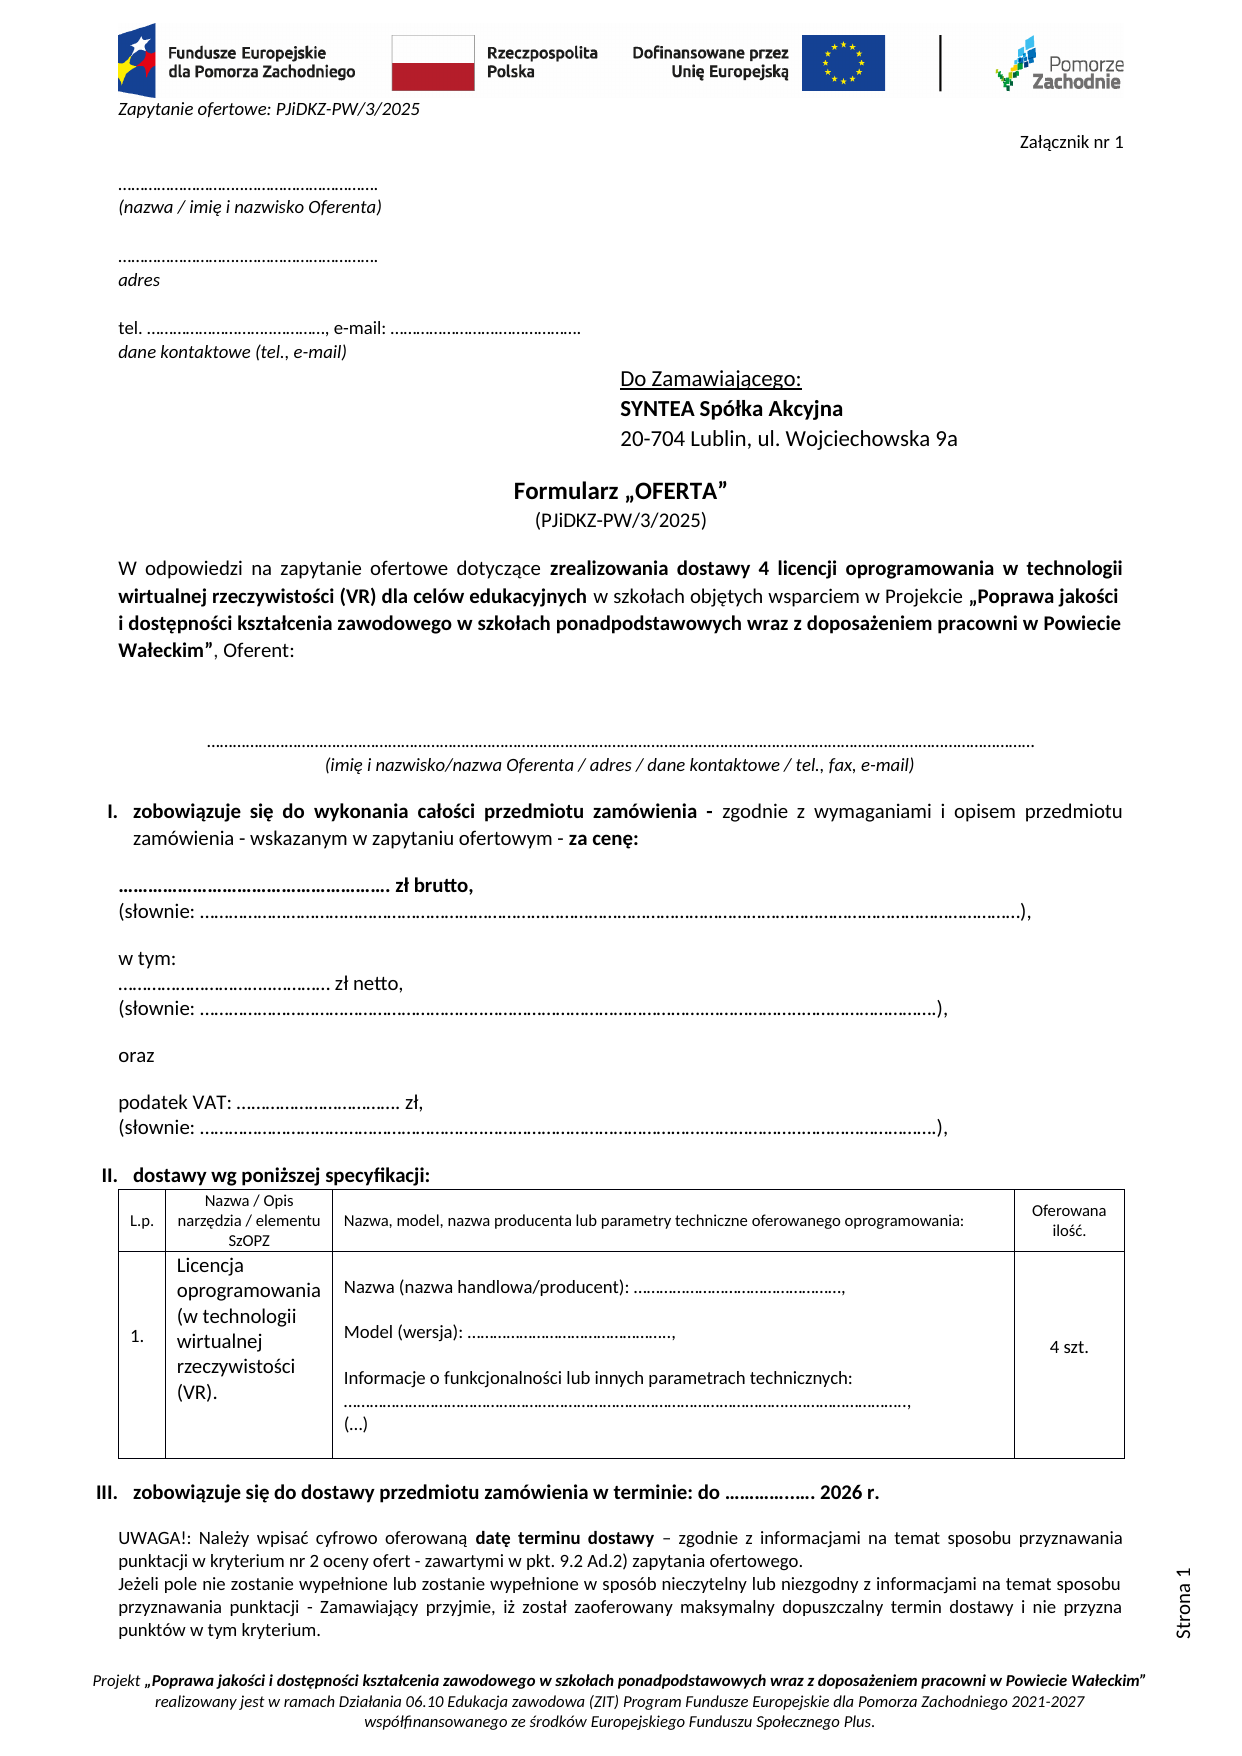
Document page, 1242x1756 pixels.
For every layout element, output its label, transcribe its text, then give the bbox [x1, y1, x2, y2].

text oraz [118, 1042, 1123, 1068]
table_cell 4 szt. [1015, 1252, 1124, 1458]
table_header L.p. [119, 1190, 165, 1251]
table_header Nazwa, model, nazwa producenta lub parametry techniczne oferowanego oprogramowania: [333, 1190, 1014, 1251]
text Formularz „OFERTA” [118, 476, 1123, 506]
text …………………………..………… zł netto, [118, 970, 1123, 996]
list zobowiązuje się do dostawy przedmiotu zamówienia w terminie: do …………..…. 2026 r. [118, 1479, 1123, 1505]
text (słownie: ………………………………………………………………………………………………………………………………………………………), [118, 898, 1123, 923]
text ………………………..…………………………. [118, 172, 1123, 194]
text w tym: [118, 945, 1123, 970]
table_cell [119, 1252, 165, 1458]
table_header Nazwa / Opis narzędzia / elementu SzOPZ [166, 1190, 332, 1251]
text dane kontaktowe (tel., e-mail) [118, 340, 1123, 363]
list dostawy wg poniższej specyfikacji: [118, 1162, 1123, 1188]
list zobowiązuje się do wykonania całości przedmiotu zamówienia - zgodnie z wymaganiami i opisem przedmiotu zamówienia - wskazanym w zapytaniu ofertowym - za cenę: [118, 798, 1123, 850]
text ………………………………………………………………………………………………………………………………………………………………………… [118, 729, 1123, 752]
text Do Zamawiającego: [620, 364, 1123, 392]
text (nazwa / imię i nazwisko Oferenta) [118, 196, 1123, 219]
text tel. ………………………..…………, e-mail: …………………….………………. [118, 316, 1123, 339]
picture [118, 23, 1124, 98]
text Załącznik nr 1 [118, 130, 1123, 153]
text W odpowiedzi na zapytanie ofertowe dotyczące zrealizowania dostawy 4 licencji oprogramowania w technologii wirtualnej rzeczywistości (VR) dla celów edukacyjnych w szkołach objętych wsparciem w Projekcie „Poprawa jakości i dostępności kształcenia zawodowego w szkołach ponadpodstawowych wraz z doposażeniem pracowni w Powiecie Wałeckim”, Oferent: [118, 555, 1123, 663]
text UWAGA!: Należy wpisać cyfrowo oferowaną datę terminu dostawy – zgodnie z informacjami na temat sposobu przyznawania punktacji w kryterium nr 2 oceny ofert - zawartymi w pkt. 9.2 Ad.2) zapytania ofertowego. [118, 1527, 1123, 1572]
text ………………………..…………………………. [118, 244, 1123, 267]
text (słownie: …………………………………………………..……………………………………….………………..……………………….), [118, 996, 1123, 1021]
text Jeżeli pole nie zostanie wypełnione lub zostanie wypełnione w sposób nieczytelny lub niezgodny z informacjami na temat sposobu przyznawania punktacji - Zamawiający przyjmie, iż został zaoferowany maksymalny dopuszczalny termin dostawy i nie przyzna punktów w tym kryterium. [118, 1572, 1123, 1641]
text ………………………………………………. zł brutto, [118, 873, 1123, 898]
text (PJiDKZ-PW/3/2025) [118, 507, 1123, 533]
table_cell Licencja oprogramowania (w technologii wirtualnej rzeczywistości (VR). [166, 1252, 332, 1458]
text (słownie: …………………………………………………..……………………………………….………………..……………………….), [118, 1114, 1123, 1140]
text podatek VAT: ……………………………. zł, [118, 1089, 1123, 1114]
table_header Oferowana ilość. [1015, 1190, 1124, 1251]
text SYNTEA Spółka Akcyjna [620, 394, 1123, 422]
table_cell Nazwa (nazwa handlowa/producent): …………………………………………, Model (wersja): ……………………………………….., Informacje o funkcjonalności lub innych parametrach technicznych: …………………………………………………………………………………………..…………………….., (…) [333, 1252, 1014, 1458]
text 20-704 Lublin, ul. Wojciechowska 9a [620, 424, 1123, 453]
text (imię i nazwisko/nazwa Oferenta / adres / dane kontaktowe / tel., fax, e-mail) [118, 753, 1123, 776]
text adres [118, 268, 1123, 291]
